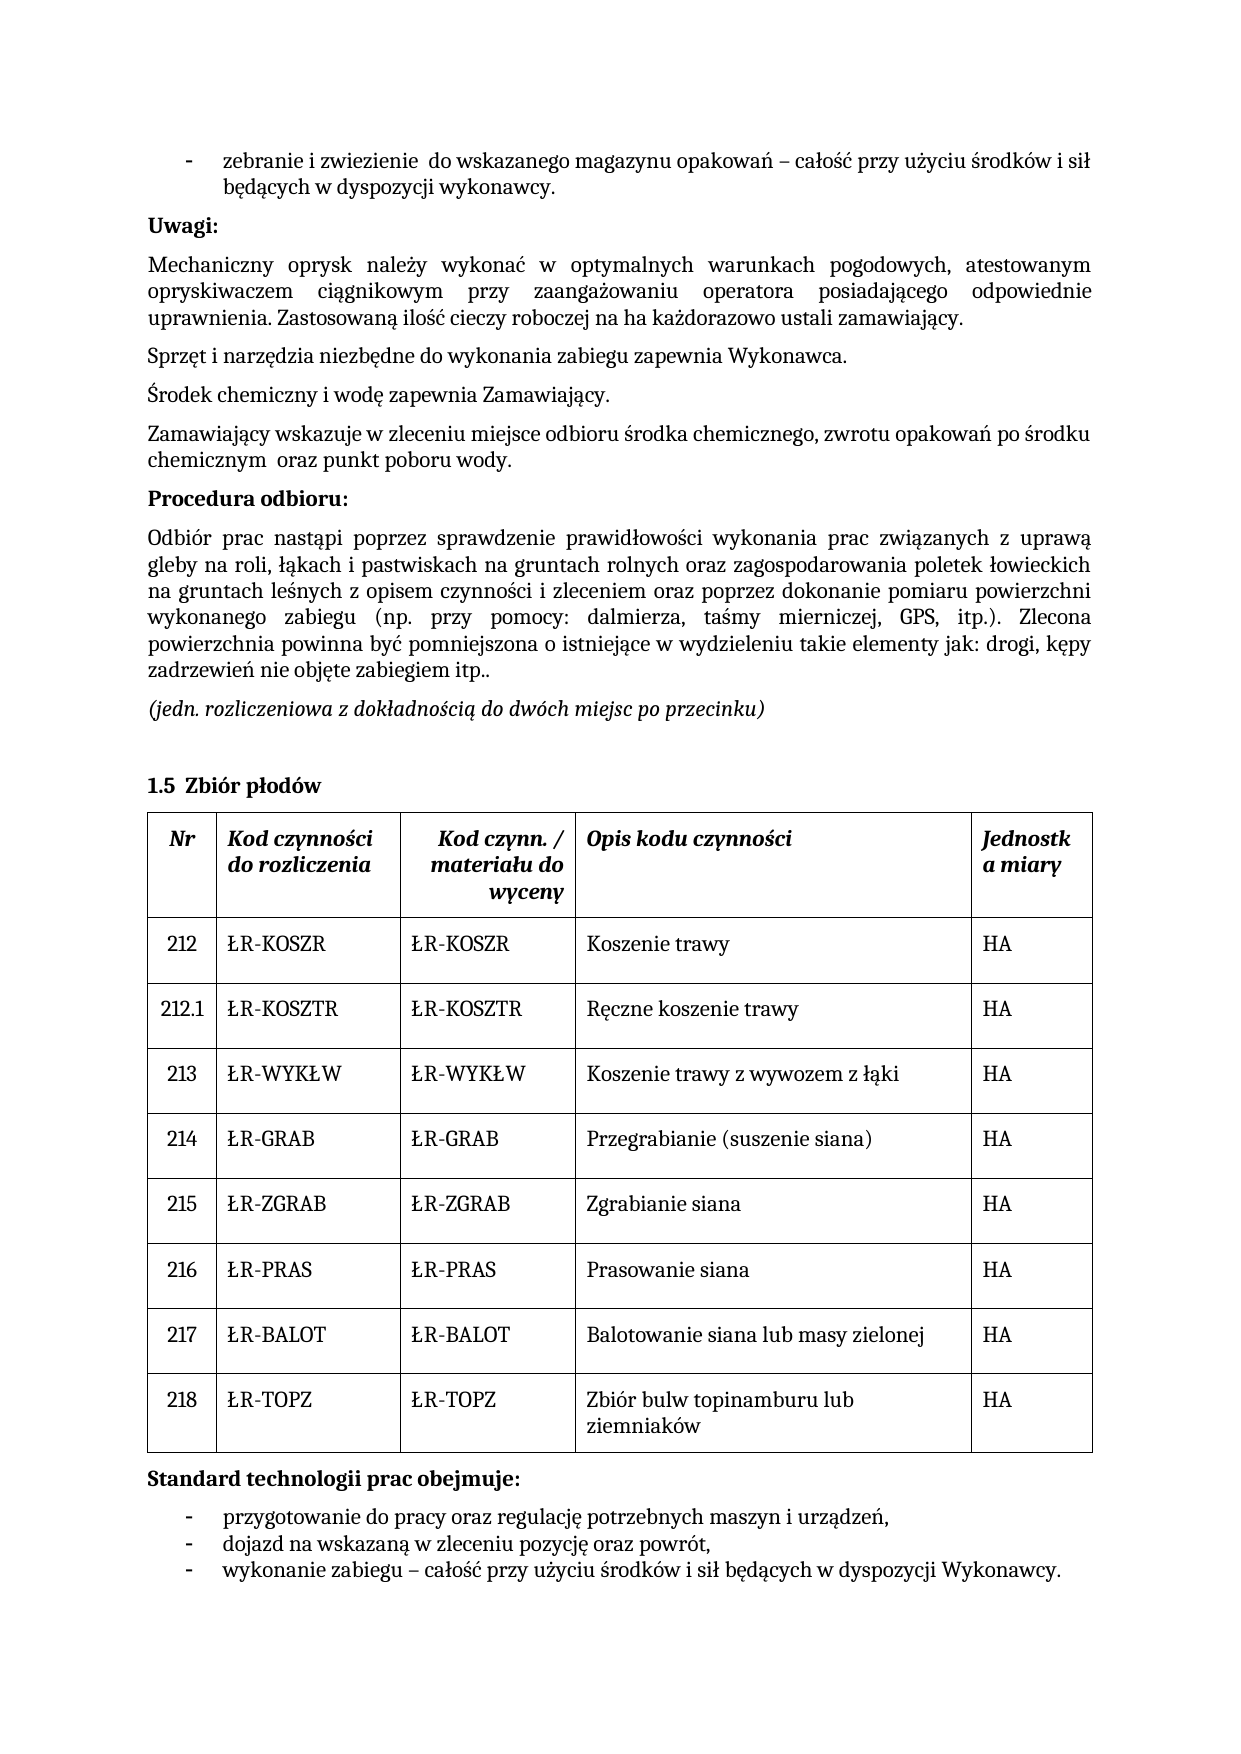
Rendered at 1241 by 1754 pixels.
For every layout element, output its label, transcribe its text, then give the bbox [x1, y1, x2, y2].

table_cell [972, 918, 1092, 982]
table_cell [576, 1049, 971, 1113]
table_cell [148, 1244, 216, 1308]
text (jedn. rozliczeniowa z dokładnością do dwóch miejsc po przecinku) [148, 696, 1093, 722]
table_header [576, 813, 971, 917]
text Sprzęt i narzędzia niezbędne do wykonania zabiegu zapewnia Wykonawca. [148, 343, 1093, 369]
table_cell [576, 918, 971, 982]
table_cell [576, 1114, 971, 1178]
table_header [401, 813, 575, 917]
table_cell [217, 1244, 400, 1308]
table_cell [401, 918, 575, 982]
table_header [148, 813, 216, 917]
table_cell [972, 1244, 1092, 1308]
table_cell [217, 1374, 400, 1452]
list Zbiór płodów [148, 773, 1093, 800]
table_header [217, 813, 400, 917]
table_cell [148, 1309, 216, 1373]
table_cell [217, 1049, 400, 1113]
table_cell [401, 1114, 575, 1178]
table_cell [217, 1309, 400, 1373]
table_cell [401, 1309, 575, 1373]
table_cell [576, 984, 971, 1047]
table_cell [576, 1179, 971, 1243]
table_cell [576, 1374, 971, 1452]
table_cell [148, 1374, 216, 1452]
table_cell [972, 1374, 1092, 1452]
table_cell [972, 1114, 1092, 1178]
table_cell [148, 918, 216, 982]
list zebranie i zwiezienie do wskazanego magazynu opakowań – całość przy użyciu środków i sił będących w dyspozycji wykonawcy. [185, 148, 1093, 200]
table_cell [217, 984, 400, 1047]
text Procedura odbioru: [148, 486, 1093, 512]
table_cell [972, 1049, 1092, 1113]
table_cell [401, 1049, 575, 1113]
list dojazd na wskazaną w zleceniu pozycję oraz powrót, [185, 1531, 1093, 1557]
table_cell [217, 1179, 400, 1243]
list wykonanie zabiegu – całość przy użyciu środków i sił będących w dyspozycji Wykonawcy. [185, 1557, 1093, 1583]
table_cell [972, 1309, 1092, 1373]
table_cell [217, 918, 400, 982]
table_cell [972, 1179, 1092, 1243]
text Standard technologii prac obejmuje: [148, 1465, 1093, 1492]
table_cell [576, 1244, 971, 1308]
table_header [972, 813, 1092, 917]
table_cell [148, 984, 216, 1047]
text Środek chemiczny i wodę zapewnia Zamawiający. [148, 382, 1093, 408]
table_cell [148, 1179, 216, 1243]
text Mechaniczny oprysk należy wykonać w optymalnych warunkach pogodowych, atestowanym opryskiwaczem ciągnikowym przy zaangażowaniu operatora posiadającego odpowiednie uprawnienia. Zastosowaną ilość cieczy roboczej na ha każdorazowo ustali zamawiający. [148, 252, 1093, 331]
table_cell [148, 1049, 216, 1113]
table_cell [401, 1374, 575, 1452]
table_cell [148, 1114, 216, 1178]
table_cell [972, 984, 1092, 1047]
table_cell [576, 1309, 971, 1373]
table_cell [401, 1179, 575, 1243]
list przygotowanie do pracy oraz regulację potrzebnych maszyn i urządzeń, [185, 1504, 1093, 1531]
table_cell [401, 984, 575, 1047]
text Uwagi: [148, 213, 1093, 239]
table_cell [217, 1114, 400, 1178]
text Zamawiający wskazuje w zleceniu miejsce odbioru środka chemicznego, zwrotu opakowań po środku chemicznym oraz punkt poboru wody. [148, 421, 1093, 474]
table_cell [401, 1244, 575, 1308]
text Odbiór prac nastąpi poprzez sprawdzenie prawidłowości wykonania prac związanych z uprawą gleby na roli, łąkach i pastwiskach na gruntach rolnych oraz zagospodarowania poletek łowieckich na gruntach leśnych z opisem czynności i zleceniem oraz poprzez dokonanie pomiaru powierzchni wykonanego zabiegu (np. przy pomocy: dalmierza, taśmy mierniczej, GPS, itp.). Zlecona powierzchnia powinna być pomniejszona o istniejące w wydzieleniu takie elementy jak: drogi, kępy zadrzewień nie objęte zabiegiem itp.. [148, 525, 1093, 683]
